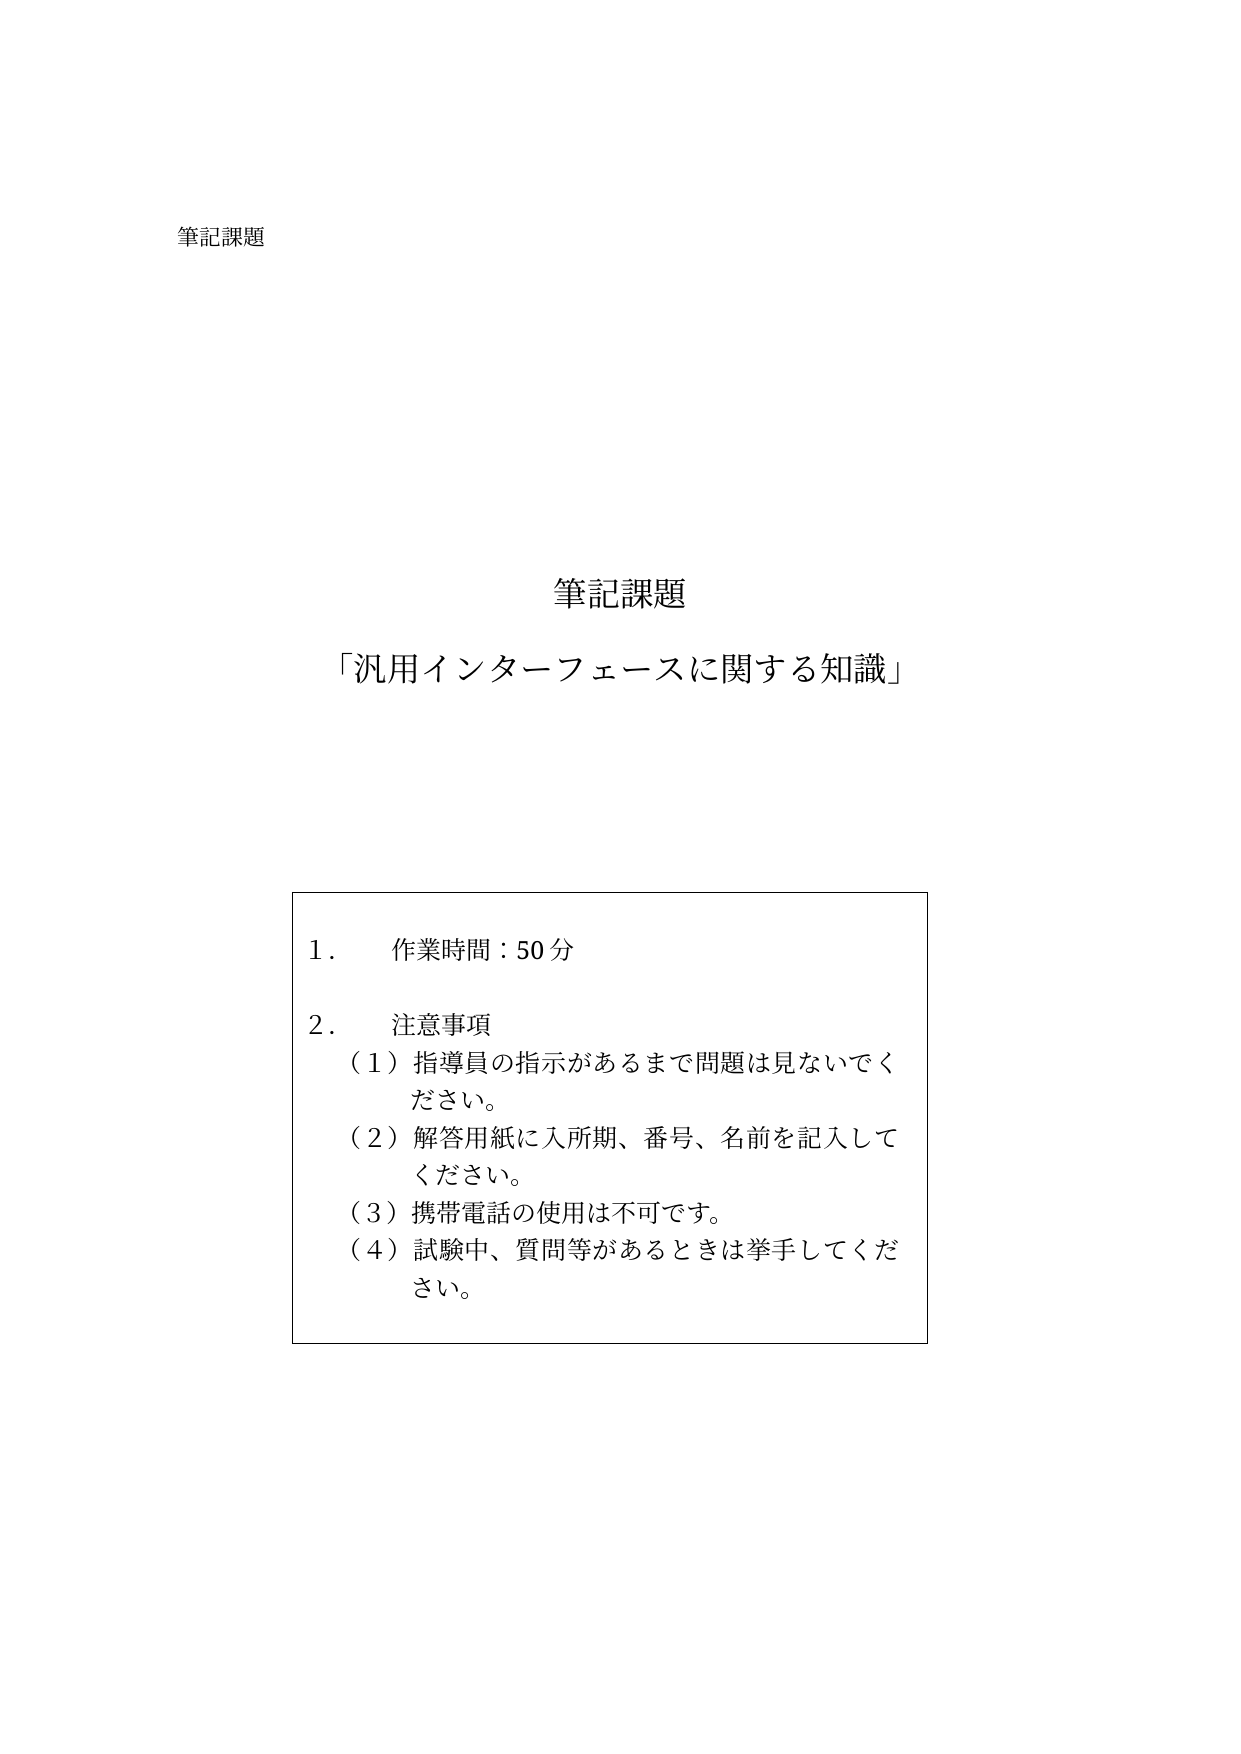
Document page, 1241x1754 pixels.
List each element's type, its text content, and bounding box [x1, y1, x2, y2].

text 筆記課題 [177, 554, 1063, 629]
table_header 作業時間：50分 注意事項 （１）指導員の指示があるまで問題は見ないでください。 （２）解答用紙に入所期、番号、名前を記入してください。 （３）携帯電話の使用は不可です。 （４）試験中、質問等があるときは挙手してください。 [293, 893, 927, 1343]
text 筆記課題 [177, 217, 1063, 254]
text 「汎用インターフェースに関する知識」 [177, 629, 1063, 704]
